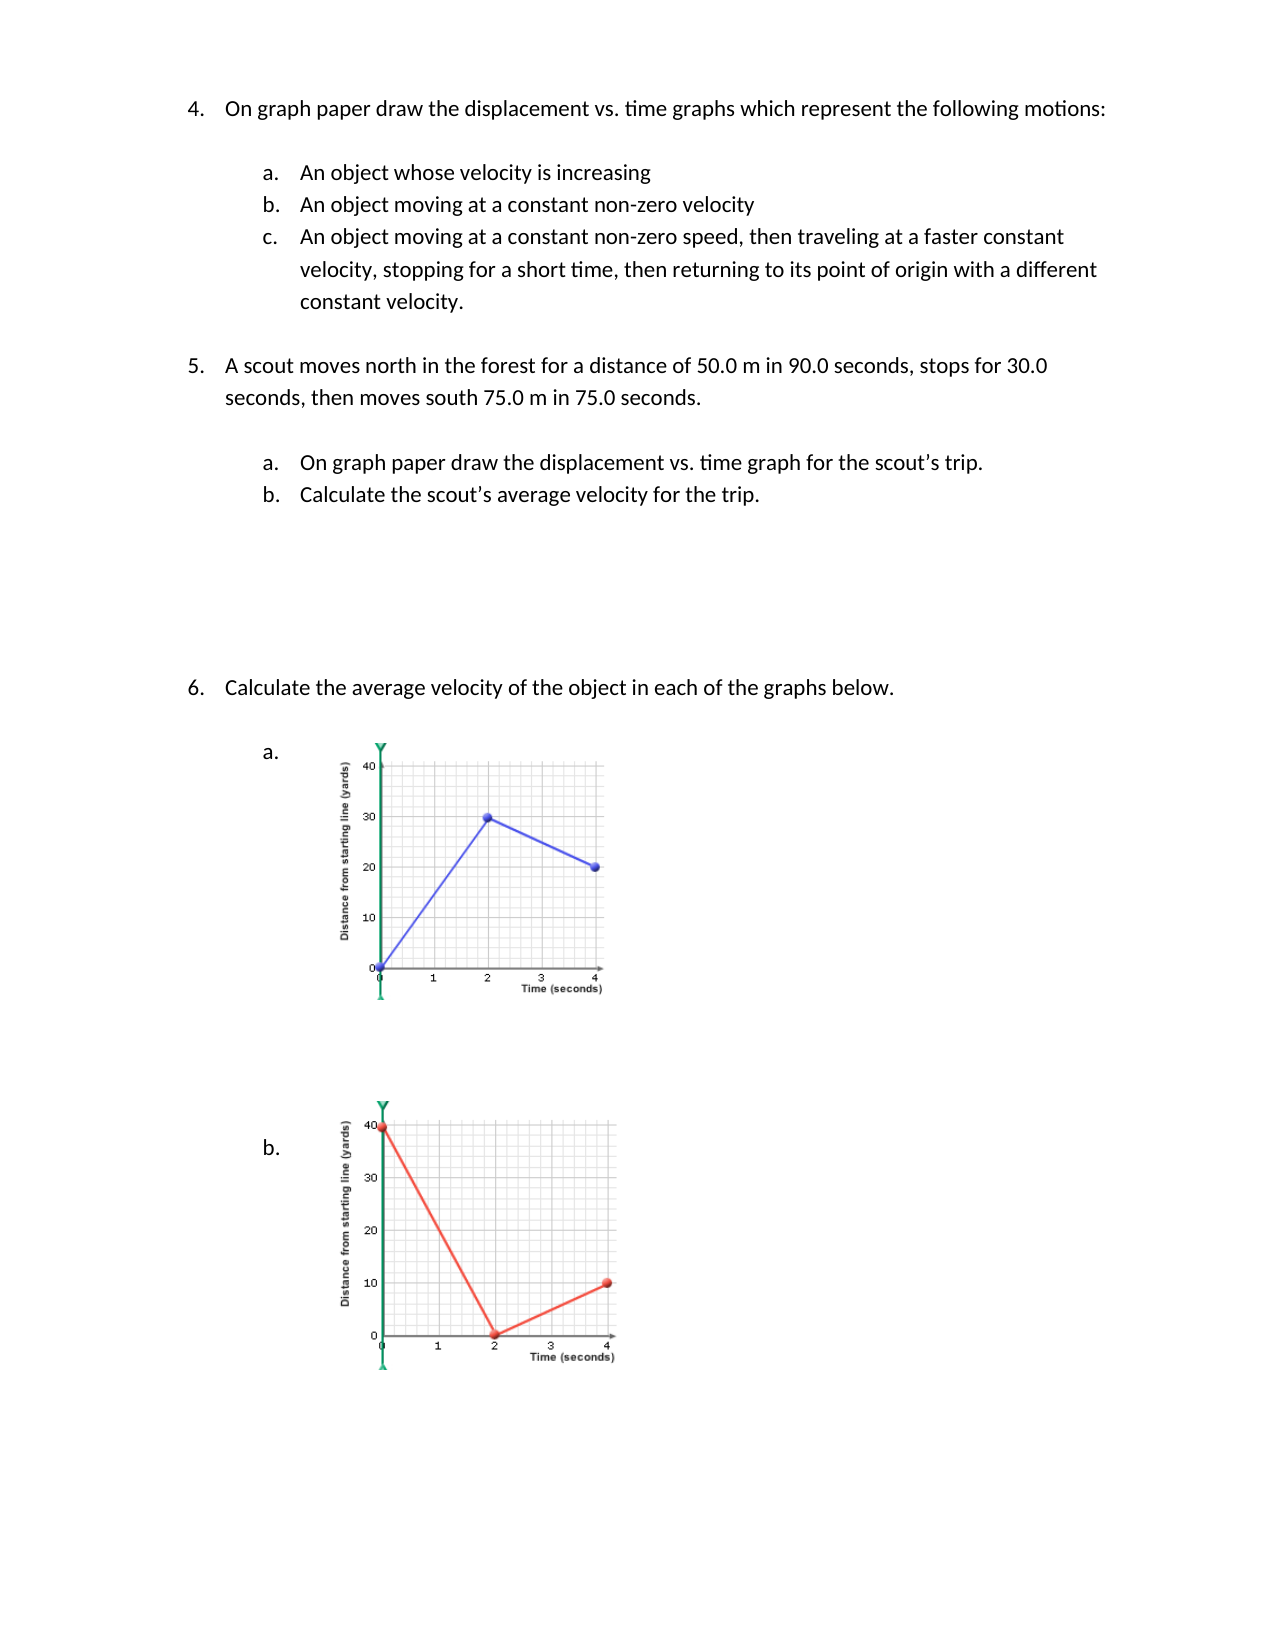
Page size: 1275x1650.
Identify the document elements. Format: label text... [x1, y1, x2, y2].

list Calculate the average velocity of the object in each of the graphs below. [187, 673, 1125, 733]
list Calculate the scout’s average velocity for the trip. [262, 480, 1125, 669]
picture [332, 1101, 627, 1370]
list An object moving at a constant non-zero velocity [262, 190, 1125, 218]
list An object moving at a constant non-zero speed, then traveling at a faster constant velocity, stopping for a short time, then returning to its point of origin with a different constant velocity. [262, 222, 1125, 347]
list On graph paper draw the displacement vs. time graphs which represent the following motions: [187, 94, 1125, 154]
list An object whose velocity is increasing [262, 158, 1125, 186]
list A scout moves north in the forest for a distance of 50.0 m in 90.0 seconds, stops for 30.0 seconds, then moves south 75.0 m in 75.0 seconds. [187, 351, 1125, 444]
list On graph paper draw the displacement vs. time graph for the scout’s trip. [262, 448, 1125, 476]
picture [332, 743, 614, 1000]
